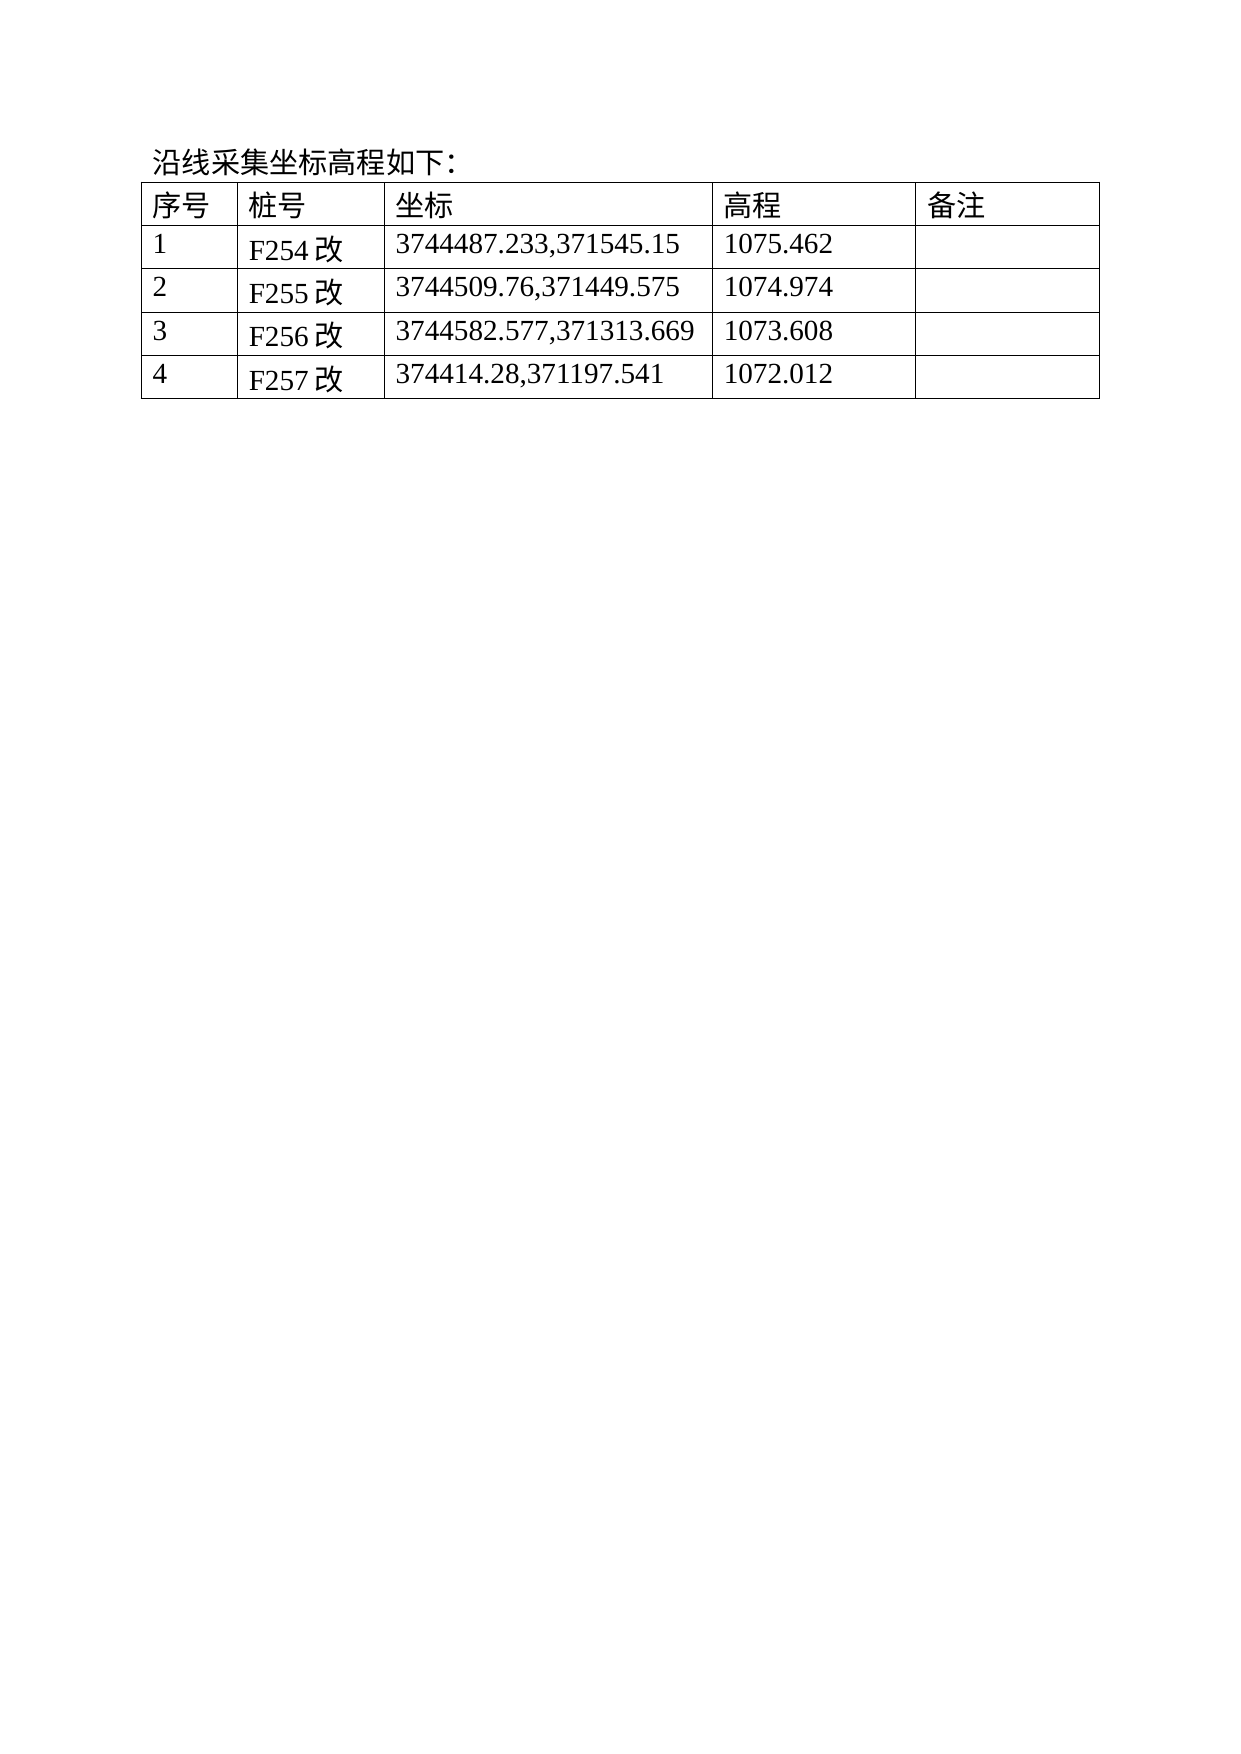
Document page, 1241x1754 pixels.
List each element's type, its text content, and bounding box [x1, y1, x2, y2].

table_cell 1072.012 [713, 356, 915, 398]
table_cell [916, 269, 1099, 312]
table_cell 1073.608 [713, 313, 915, 355]
table_cell 3744487.233,371545.15 [385, 226, 712, 268]
table_cell 4 [142, 356, 237, 398]
table_cell F257改 [238, 356, 384, 398]
table_cell F256改 [238, 313, 384, 355]
table_header 序号 [142, 183, 237, 225]
table_cell [916, 313, 1099, 355]
table_cell 374414.28,371197.541 [385, 356, 712, 398]
table_cell F255改 [238, 269, 384, 312]
table_cell [916, 226, 1099, 268]
table_header 坐标 [385, 183, 712, 225]
table_header 桩号 [238, 183, 384, 225]
table_cell 3744582.577,371313.669 [385, 313, 712, 355]
table_cell 2 [142, 269, 237, 312]
table_header 备注 [916, 183, 1099, 225]
table_cell 3 [142, 313, 237, 355]
table_cell 1075.462 [713, 226, 915, 268]
list 沿线采集坐标高程如下： [152, 139, 1088, 182]
table_cell 1 [142, 226, 237, 268]
table_cell 3744509.76,371449.575 [385, 269, 712, 312]
table_cell F254改 [238, 226, 384, 268]
table_cell 1074.974 [713, 269, 915, 312]
table_cell [916, 356, 1099, 398]
table_header 高程 [713, 183, 915, 225]
